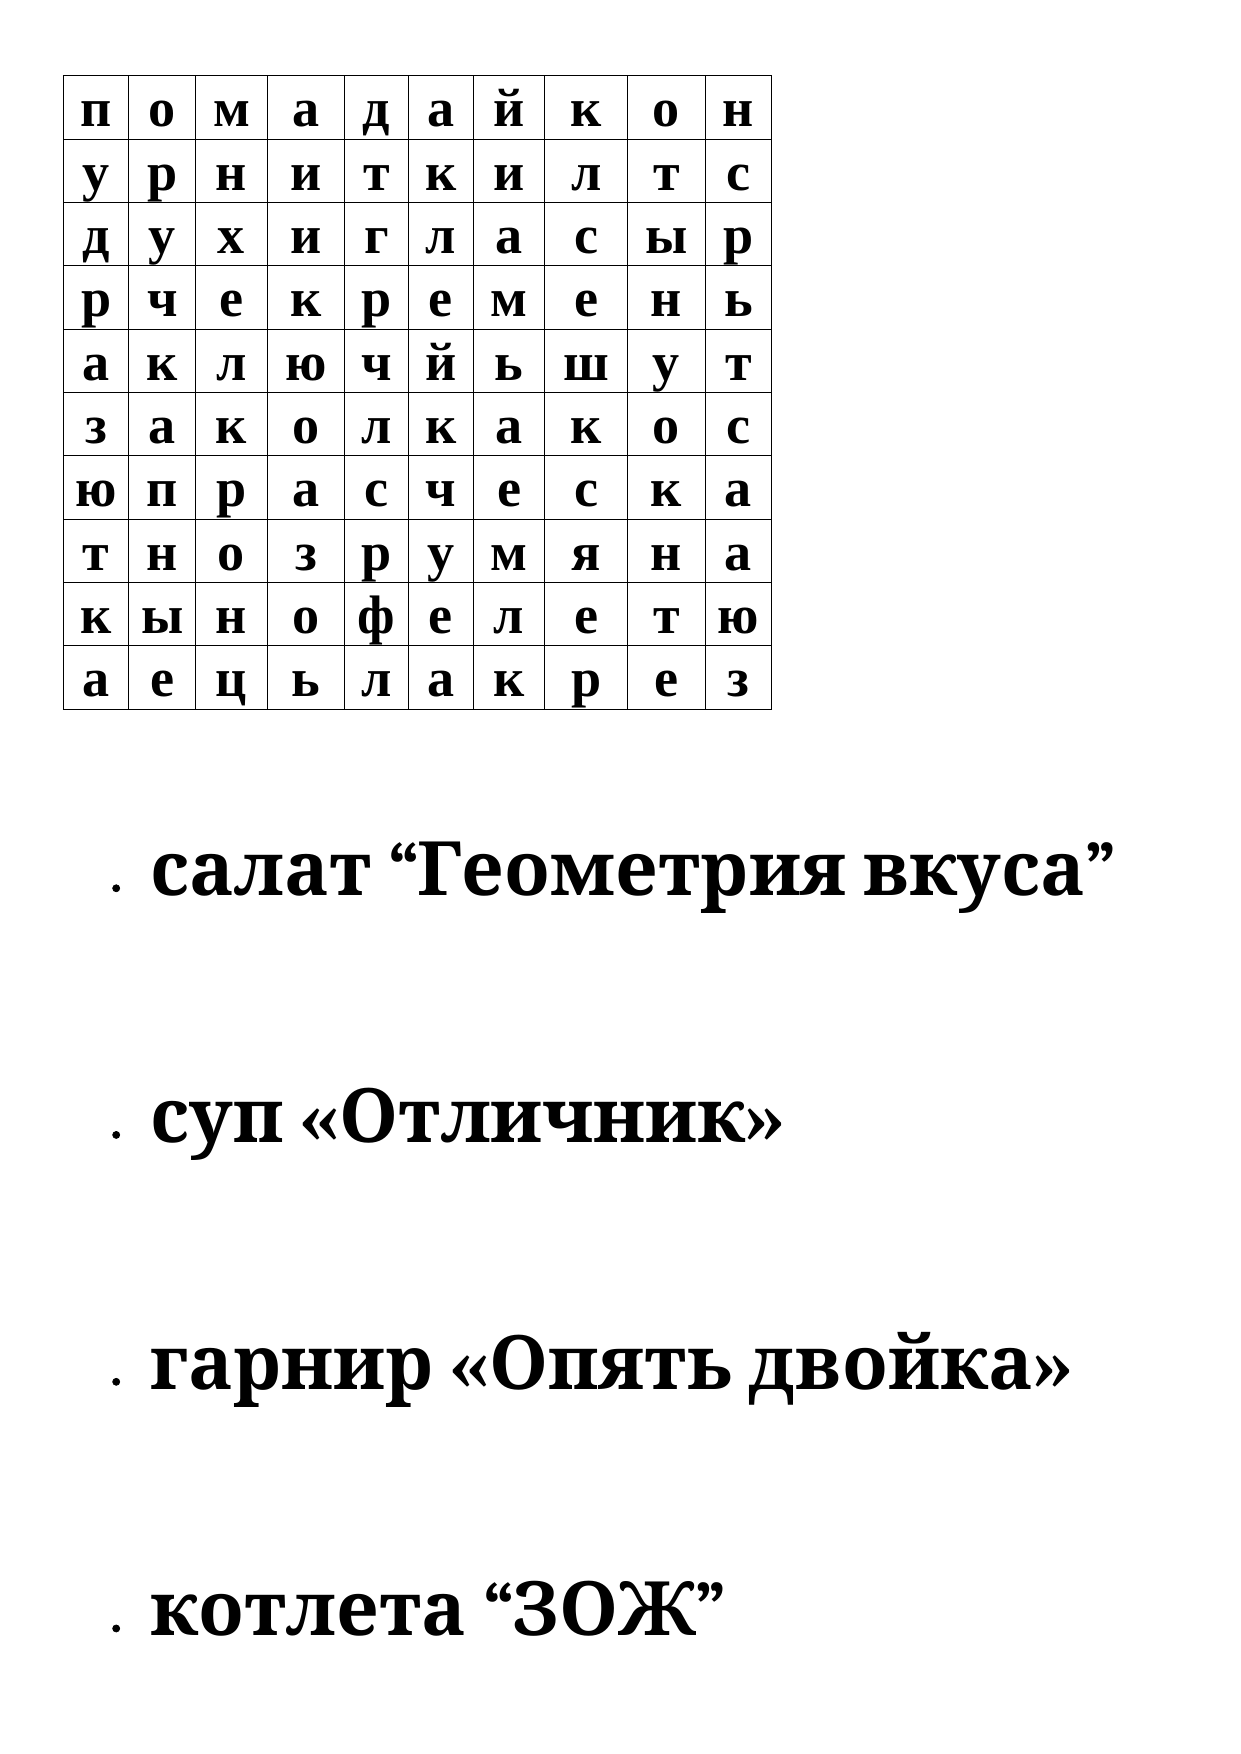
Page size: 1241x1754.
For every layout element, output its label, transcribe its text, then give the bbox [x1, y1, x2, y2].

table_cell а [474, 393, 544, 455]
table_cell м [474, 520, 544, 582]
table_cell у [409, 520, 473, 582]
table_cell е [129, 646, 195, 708]
table_cell к [129, 330, 195, 392]
table_cell а [129, 393, 195, 455]
table_cell н [196, 140, 267, 202]
table_cell р [706, 203, 771, 265]
table_cell ю [64, 456, 128, 518]
table_cell е [628, 646, 705, 708]
table_cell е [409, 583, 473, 645]
table_cell ц [196, 646, 267, 708]
list котлета “ЗОЖ” [112, 1568, 1165, 1654]
table_cell ю [706, 583, 771, 645]
table_header о [628, 76, 705, 138]
table_cell п [129, 456, 195, 518]
table_cell т [628, 140, 705, 202]
table_header п [64, 76, 128, 138]
table_cell ч [409, 456, 473, 518]
table_cell с [345, 456, 408, 518]
table_cell с [706, 140, 771, 202]
table_header м [196, 76, 267, 138]
table_cell н [628, 266, 705, 328]
table_cell а [64, 330, 128, 392]
table_header й [474, 76, 544, 138]
table_cell к [196, 393, 267, 455]
table_cell а [474, 203, 544, 265]
table_cell р [345, 266, 408, 328]
table_cell с [706, 393, 771, 455]
table_cell и [268, 203, 344, 265]
table_cell ф [345, 583, 408, 645]
table_cell ч [345, 330, 408, 392]
table_cell к [268, 266, 344, 328]
table_cell с [545, 203, 627, 265]
table_cell о [268, 393, 344, 455]
table_cell ч [129, 266, 195, 328]
table_cell т [345, 140, 408, 202]
table_cell а [64, 646, 128, 708]
table_cell ь [474, 330, 544, 392]
table_cell е [545, 583, 627, 645]
table_cell а [409, 646, 473, 708]
table_cell е [545, 266, 627, 328]
table_cell т [628, 583, 705, 645]
table_cell у [628, 330, 705, 392]
table_cell е [196, 266, 267, 328]
list салат “Геометрия вкуса” [112, 828, 1165, 914]
table_cell ы [628, 203, 705, 265]
table_cell н [628, 520, 705, 582]
table_cell о [268, 583, 344, 645]
table_cell о [196, 520, 267, 582]
table_header а [409, 76, 473, 138]
table_cell к [64, 583, 128, 645]
table_cell ш [545, 330, 627, 392]
table_header н [706, 76, 771, 138]
table_cell ы [129, 583, 195, 645]
table_cell и [268, 140, 344, 202]
table_cell л [345, 646, 408, 708]
table_cell л [196, 330, 267, 392]
table_cell х [196, 203, 267, 265]
table_cell е [409, 266, 473, 328]
table_cell а [706, 456, 771, 518]
table_cell н [196, 583, 267, 645]
table_cell ь [706, 266, 771, 328]
table_cell л [545, 140, 627, 202]
table_cell е [474, 456, 544, 518]
table_cell й [409, 330, 473, 392]
table_cell л [345, 393, 408, 455]
table_cell т [64, 520, 128, 582]
table_cell у [64, 140, 128, 202]
table_cell р [345, 520, 408, 582]
table_cell з [706, 646, 771, 708]
table_cell ь [268, 646, 344, 708]
table_cell з [268, 520, 344, 582]
list суп «Отличник» [112, 1075, 1165, 1161]
table_header а [268, 76, 344, 138]
table_cell к [474, 646, 544, 708]
table_cell ю [268, 330, 344, 392]
table_cell к [545, 393, 627, 455]
table_cell р [64, 266, 128, 328]
table_cell я [545, 520, 627, 582]
table_cell с [545, 456, 627, 518]
table_header о [129, 76, 195, 138]
table_cell к [409, 140, 473, 202]
table_cell о [628, 393, 705, 455]
table_cell к [409, 393, 473, 455]
table_cell л [409, 203, 473, 265]
table_cell м [474, 266, 544, 328]
table_cell и [474, 140, 544, 202]
table_cell з [64, 393, 128, 455]
table_cell а [268, 456, 344, 518]
table_header к [545, 76, 627, 138]
table_cell г [345, 203, 408, 265]
table_header д [345, 76, 408, 138]
list гарнир «Опять двойка» [112, 1322, 1165, 1408]
table_cell н [129, 520, 195, 582]
table_cell к [628, 456, 705, 518]
table_cell р [129, 140, 195, 202]
table_cell л [474, 583, 544, 645]
table_cell т [706, 330, 771, 392]
table_cell р [196, 456, 267, 518]
table_cell р [545, 646, 627, 708]
table_cell у [129, 203, 195, 265]
table_cell д [64, 203, 128, 265]
table_cell а [706, 520, 771, 582]
